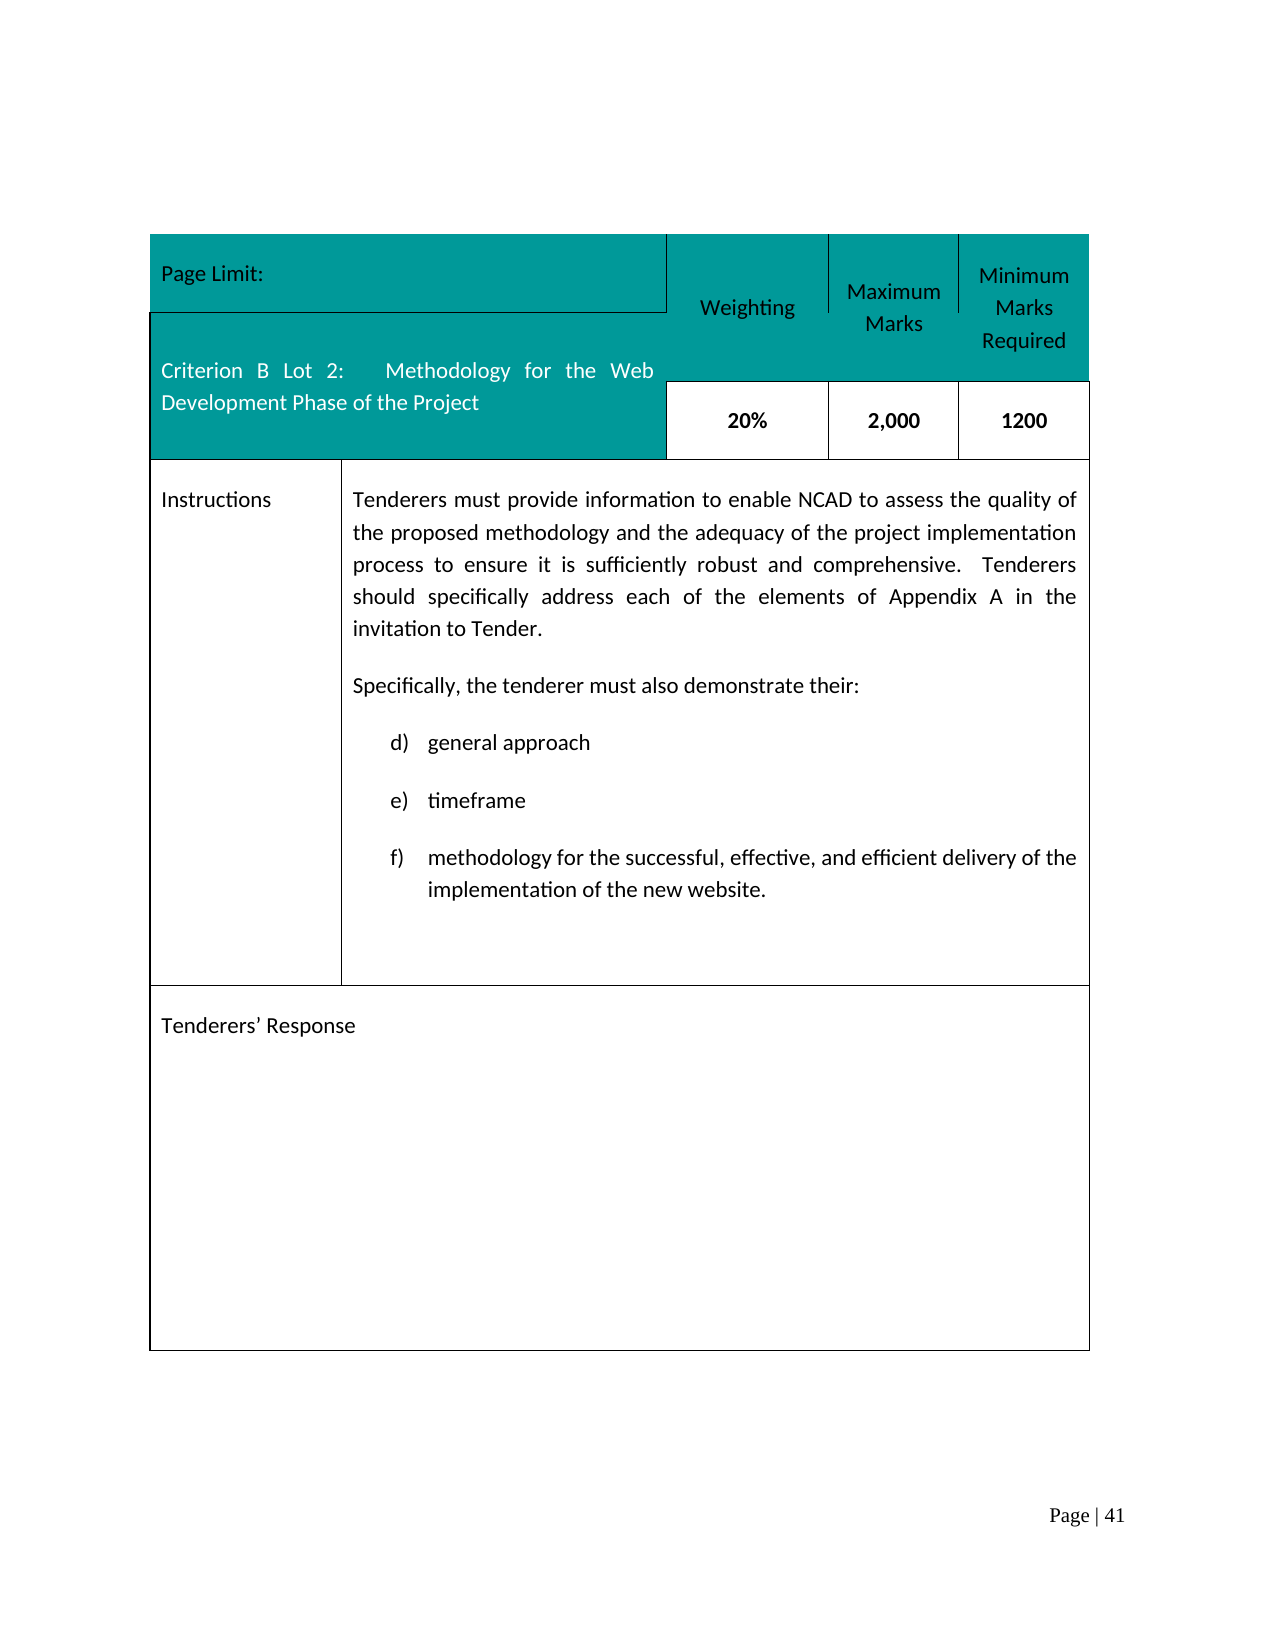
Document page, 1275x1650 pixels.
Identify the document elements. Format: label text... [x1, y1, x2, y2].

table_cell 20% [667, 382, 828, 459]
table_header Maximum Marks [829, 234, 959, 381]
table_cell Instructions [151, 460, 341, 985]
table_cell Tenderers must provide information to enable NCAD to assess the quality of the proposed methodology and the adequacy of the project implementation process to ensure it is sufficiently robust and comprehensive. Tenderers should specifically address each of the elements of Appendix A in the invitation to Tender. Specifically, the tenderer must also demonstrate their: general approach timeframe methodology for the successful, effective, and efficient delivery of the implementation of the new website. [342, 460, 1089, 985]
table_cell 1200 [959, 382, 1089, 459]
table_header Page Limit: [150, 234, 666, 312]
table_cell 2,000 [829, 382, 958, 459]
table_cell Tenderers’ Response [151, 986, 1089, 1350]
table_header Weighting [666, 234, 829, 381]
table_cell Criterion B Lot 2: Methodology for the Web Development Phase of the Project [151, 313, 666, 459]
table_header Minimum Marks Required [959, 234, 1089, 381]
